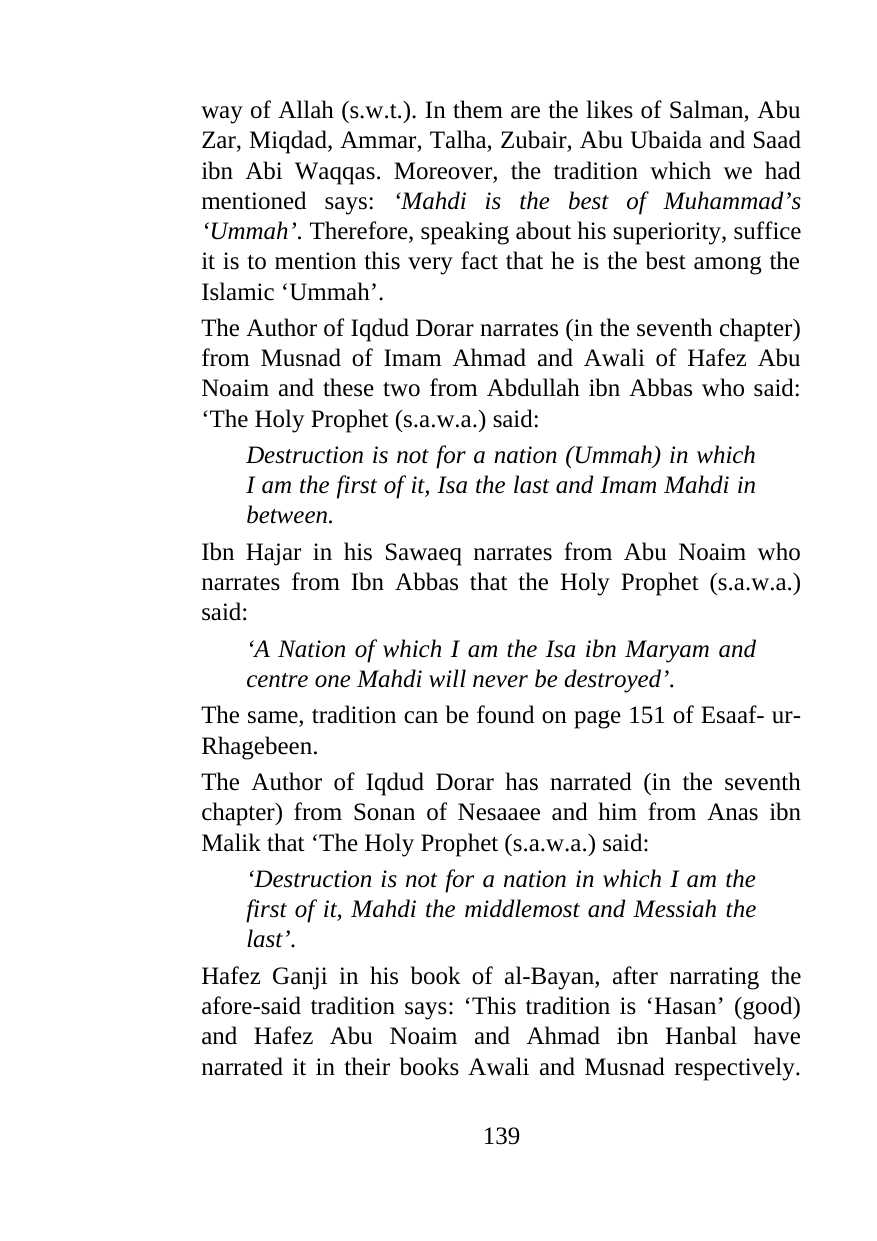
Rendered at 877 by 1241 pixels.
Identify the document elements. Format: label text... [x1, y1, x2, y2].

text ‘Destruction is not for a nation in which I am the first of it, Mahdi the middlemost and Messiah the last’. [246, 863, 757, 954]
text The Author of Iqdud Dorar has narrated (in the seventh chapter) from Sonan of Nesaaee and him from Anas ibn Malik that ‘The Holy Prophet (s.a.w.a.) said: [201, 766, 802, 857]
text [201, 94, 802, 306]
text Ibn Hajar in his Sawaeq narrates from Abu Noaim who narrates from Ibn Abbas that the Holy Prophet (s.a.w.a.) said: [201, 536, 802, 627]
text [201, 960, 802, 1081]
text ‘A Nation of which I am the Isa ibn Maryam and centre one Mahdi will never be destroyed’. [246, 633, 757, 693]
text The Author of Iqdud Dorar narrates (in the seventh chapter) from Musnad of Imam Ahmad and Awali of Hafez Abu Noaim and these two from Abdullah ibn Abbas who said: ‘The Holy Prophet (s.a.w.a.) said: [201, 312, 802, 433]
text Destruction is not for a nation (Ummah) in which I am the first of it, Isa the last and Imam Mahdi in between. [246, 439, 757, 530]
text The same, tradition can be found on page 151 of Esaaf- ur-Rhagebeen. [201, 700, 802, 760]
